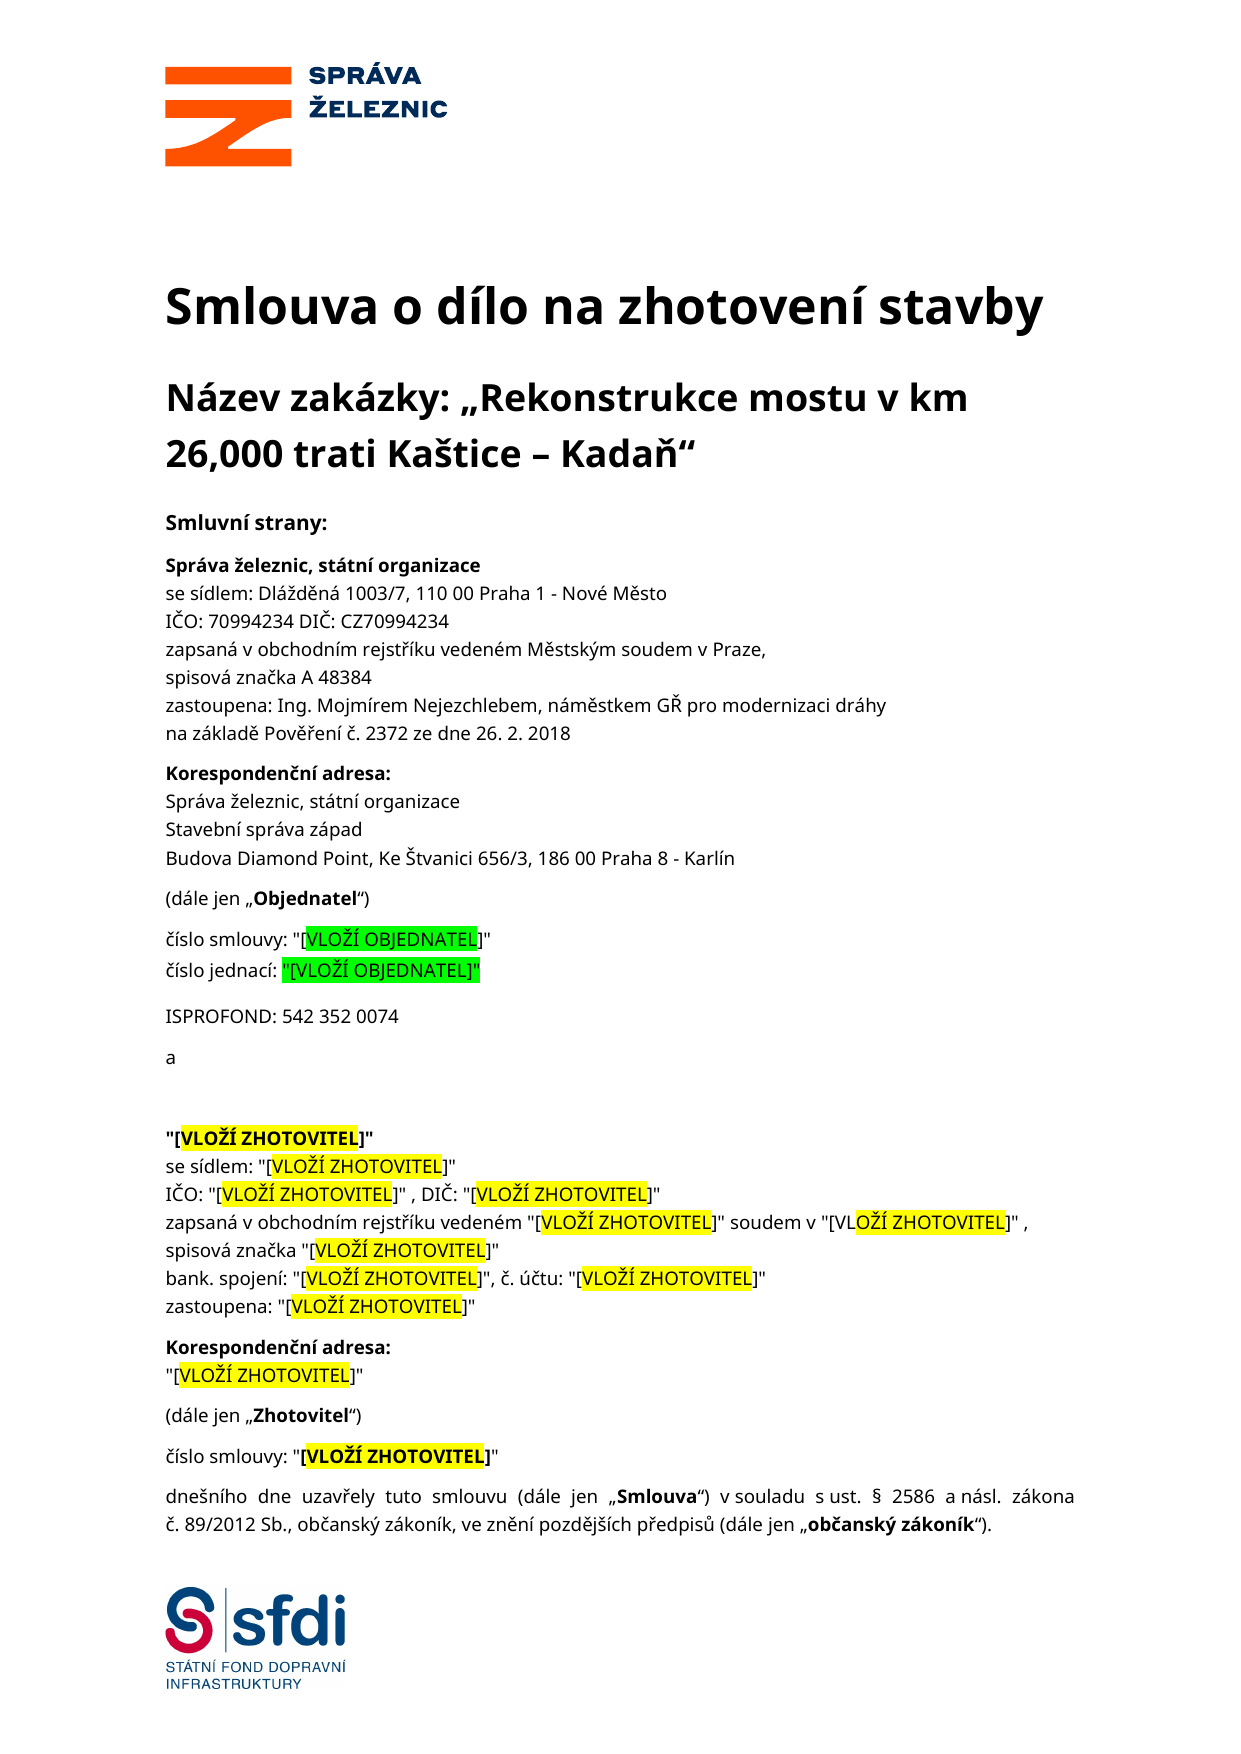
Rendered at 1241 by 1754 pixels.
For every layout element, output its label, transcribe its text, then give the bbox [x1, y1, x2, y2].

text Název zakázky: „Rekonstrukce mostu v km 26,000 trati Kaštice – Kadaň“ [165, 371, 1075, 478]
text (dále jen „Objednatel“) [165, 885, 1075, 911]
text číslo smlouvy: "[VLOŽÍ OBJEDNATEL]" [165, 926, 306, 951]
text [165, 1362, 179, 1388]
text a [165, 1044, 1075, 1070]
text spisová značka "[VLOŽÍ ZHOTOVITEL]" [165, 1237, 1075, 1263]
text Korespondenční adresa: [165, 761, 1075, 786]
text "[VLOŽÍ ZHOTOVITEL]" [349, 1362, 1075, 1388]
text spisová značka A 48384 [165, 664, 1075, 690]
text se sídlem: Dlážděná 1003/7, 110 00 Praha 1 - Nové Město [165, 580, 1075, 606]
text zastoupena: "[VLOŽÍ ZHOTOVITEL]" [165, 1293, 1075, 1319]
text "[VLOŽÍ ZHOTOVITEL]" [358, 1125, 1075, 1151]
text číslo jednací: "[VLOŽÍ OBJEDNATEL]" [165, 954, 1075, 983]
text zapsaná v obchodním rejstříku vedeném "[VLOŽÍ ZHOTOVITEL]" soudem v "[VLOŽÍ ZHOTOVITEL]" , [165, 1209, 1075, 1235]
picture [165, 1585, 346, 1689]
text číslo smlouvy: "[VLOŽÍ ZHOTOVITEL]" [165, 1443, 306, 1469]
text číslo smlouvy: "[VLOŽÍ ZHOTOVITEL]" [484, 1443, 1075, 1469]
text dnešního dne uzavřely tuto smlouvu (dále jen „Smlouva“) v souladu s ust. § 2586 a násl. zákona č. 89/2012 Sb., občanský zákoník, ve znění pozdějších předpisů (dále jen „občanský zákoník“). [165, 1484, 1075, 1537]
text na základě Pověření č. 2372 ze dne 26. 2. 2018 [165, 720, 1075, 746]
text IČO: "[VLOŽÍ ZHOTOVITEL]" , DIČ: "[VLOŽÍ ZHOTOVITEL]" [647, 1181, 1075, 1207]
text Stavební správa západ [165, 817, 1075, 842]
text Smluvní strany: [165, 508, 1075, 537]
text Korespondenční adresa: [165, 1334, 1075, 1359]
text Správa železnic, státní organizace [165, 789, 1075, 814]
text Smlouva o dílo na zhotovení stavby [165, 271, 1075, 339]
text zapsaná v obchodním rejstříku vedeném Městským soudem v Praze, [165, 636, 1075, 662]
text Správa železnic, státní organizace [165, 552, 1075, 578]
text Budova Diamond Point, Ke Štvanici 656/3, 186 00 Praha 8 - Karlín [165, 845, 1075, 870]
text ISPROFOND: 542 352 0074 [165, 1004, 1075, 1029]
text bank. spojení: "[VLOŽÍ ZHOTOVITEL]", č. účtu: "[VLOŽÍ ZHOTOVITEL]" [752, 1266, 1075, 1291]
text zastoupena: Ing. Mojmírem Nejezchlebem, náměstkem GŘ pro modernizaci dráhy [165, 692, 1075, 718]
text číslo smlouvy: "[VLOŽÍ OBJEDNATEL]" [477, 926, 1075, 951]
text (dále jen „Zhotovitel“) [165, 1403, 1075, 1428]
text IČO: 70994234 DIČ: CZ70994234 [165, 608, 1075, 634]
text se sídlem: "[VLOŽÍ ZHOTOVITEL]" [165, 1153, 1075, 1179]
